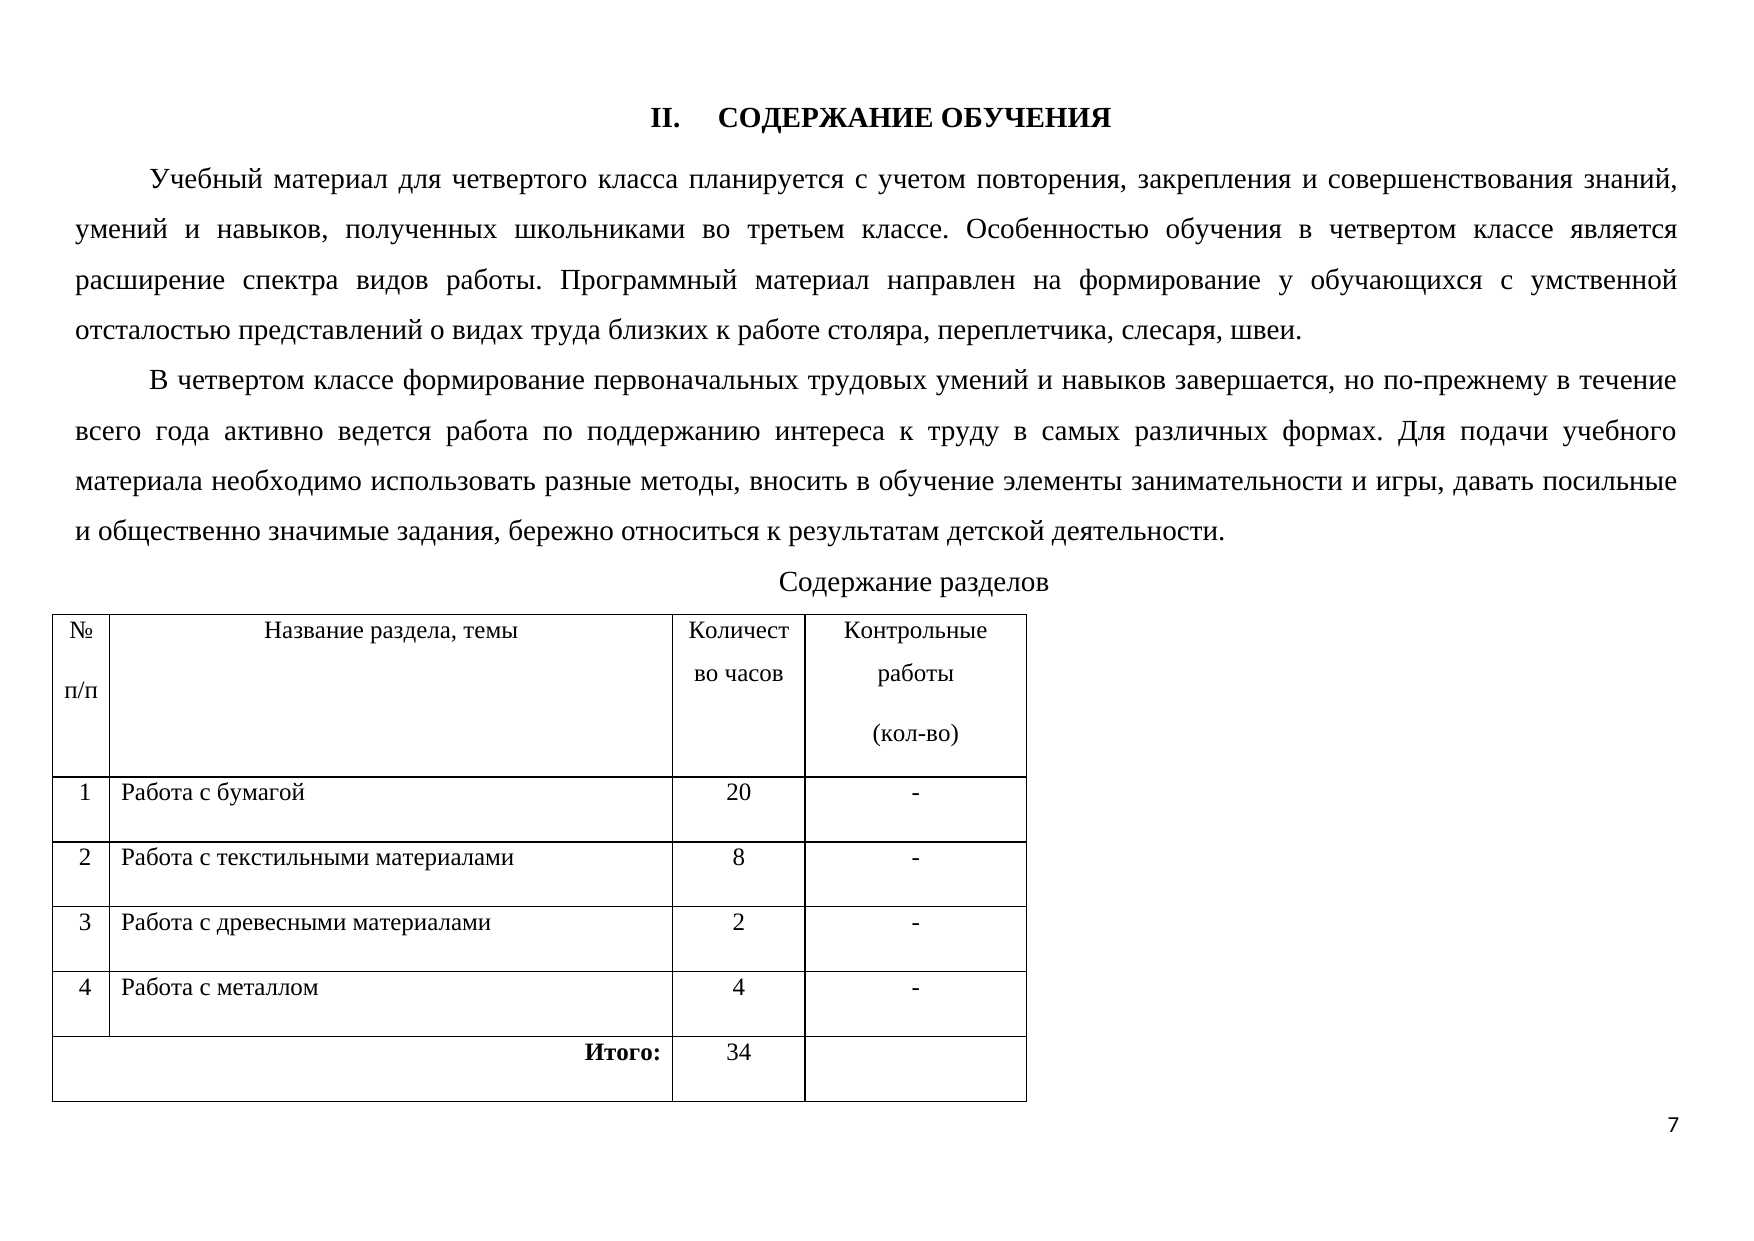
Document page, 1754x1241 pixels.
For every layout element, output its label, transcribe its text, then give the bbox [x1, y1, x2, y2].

table_cell 2 [673, 907, 804, 971]
table_cell [53, 972, 109, 1036]
table_header Количество часов [673, 615, 804, 776]
table_cell Итого: [53, 1037, 672, 1101]
table_header Название раздела, темы [110, 615, 672, 776]
table_cell - [806, 907, 1026, 971]
table_cell Работа с металлом [110, 972, 672, 1036]
subtitle СОДЕРЖАНИЕ ОБУЧЕНИЯ [112, 100, 1679, 133]
text Учебный материал для четвертого класса планируется с учетом повторения, закрепления и совершенствования знаний, умений и навыков, полученных школьниками во третьем классе. Особенностью обучения в четвертом классе является расширение спектра видов работы. Программный материал направлен на формирование у обучающихся с умственной отсталостью представлений о видах труда близких к работе столяра, переплетчика, слесаря, швеи. [75, 161, 1679, 346]
table_cell [53, 907, 109, 971]
table_cell 34 [673, 1037, 804, 1101]
table_cell 20 [673, 778, 804, 841]
text Содержание разделов [75, 564, 1679, 597]
table_cell - [806, 843, 1026, 906]
table_cell - [806, 778, 1026, 841]
table_cell [53, 778, 109, 841]
table_header Контрольные работы (кол-во) [806, 615, 1026, 776]
table_cell [53, 843, 109, 906]
table_header № п/п [53, 615, 109, 776]
table_cell - [806, 972, 1026, 1036]
table_cell 8 [673, 843, 804, 906]
table_cell Работа с бумагой [110, 778, 672, 841]
table_cell [806, 1037, 1026, 1101]
table_cell 4 [673, 972, 804, 1036]
text В четвертом классе формирование первоначальных трудовых умений и навыков завершается, но по-прежнему в течение всего года активно ведется работа по поддержанию интереса к труду в самых различных формах. Для подачи учебного материала необходимо использовать разные методы, вносить в обучение элементы занимательности и игры, давать посильные и общественно значимые задания, бережно относиться к результатам детской деятельности. [75, 362, 1679, 547]
table_cell Работа с текстильными материалами [110, 843, 672, 906]
table_cell Работа с древесными материалами [110, 907, 672, 971]
